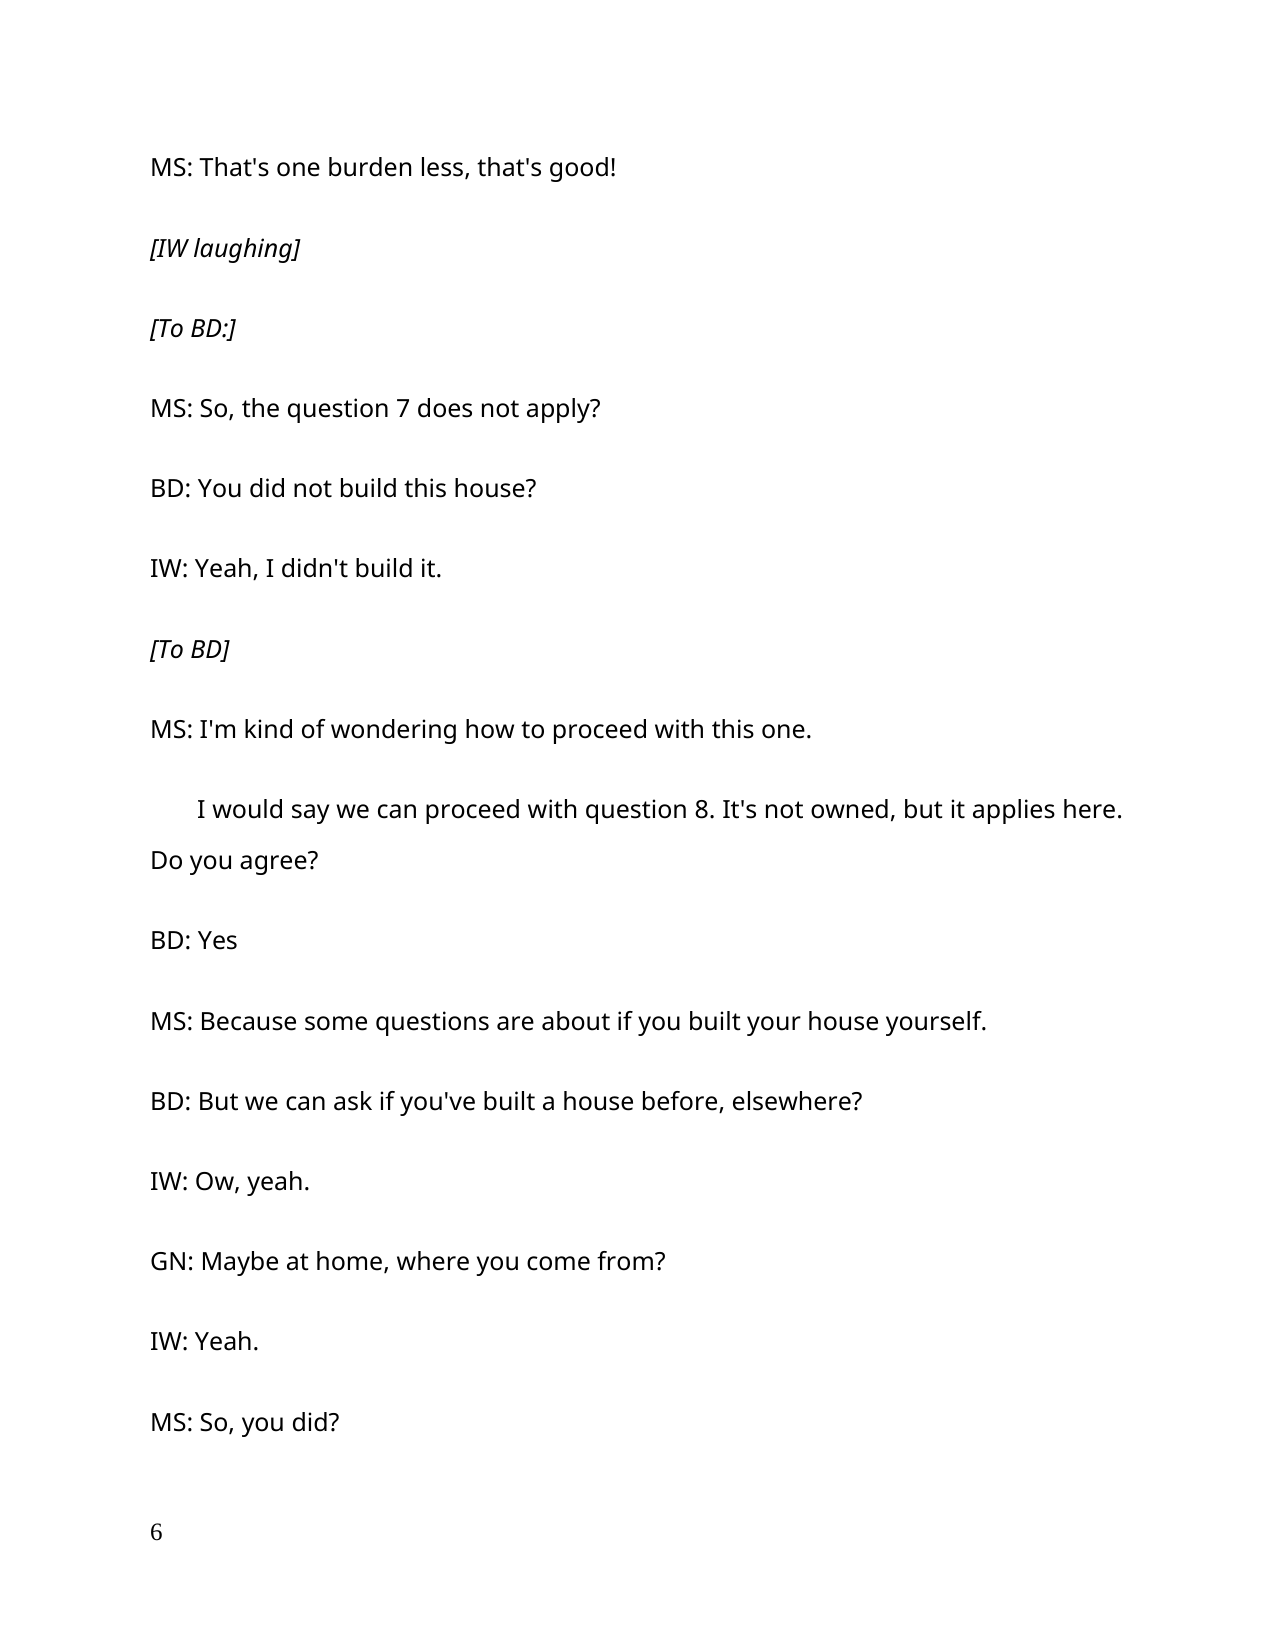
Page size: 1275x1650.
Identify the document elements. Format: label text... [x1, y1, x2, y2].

text MS: That's one burden less, that's good! [150, 150, 1125, 184]
text IW: Ow, yeah. [150, 1163, 1125, 1198]
text [IW laughing] [150, 230, 1125, 264]
text BD: You did not build this house? [150, 471, 1125, 505]
text [To BD:] [150, 310, 1125, 344]
text [To BD] [150, 631, 1125, 665]
text MS: So, the question 7 does not apply? [150, 391, 1125, 425]
text IW: Yeah. [150, 1324, 1125, 1358]
text IW: Yeah, I didn't build it. [150, 551, 1125, 585]
text I would say we can proceed with question 8. It's not owned, but it applies here. Do you agree? [150, 792, 1125, 877]
text MS: I'm kind of wondering how to proceed with this one. [150, 711, 1125, 746]
text BD: But we can ask if you've built a house before, elsewhere? [150, 1083, 1125, 1117]
text GN: Maybe at home, where you come from? [150, 1244, 1125, 1278]
text MS: So, you did? [150, 1404, 1125, 1438]
text BD: Yes [150, 923, 1125, 957]
text MS: Because some questions are about if you built your house yourself. [150, 1003, 1125, 1037]
